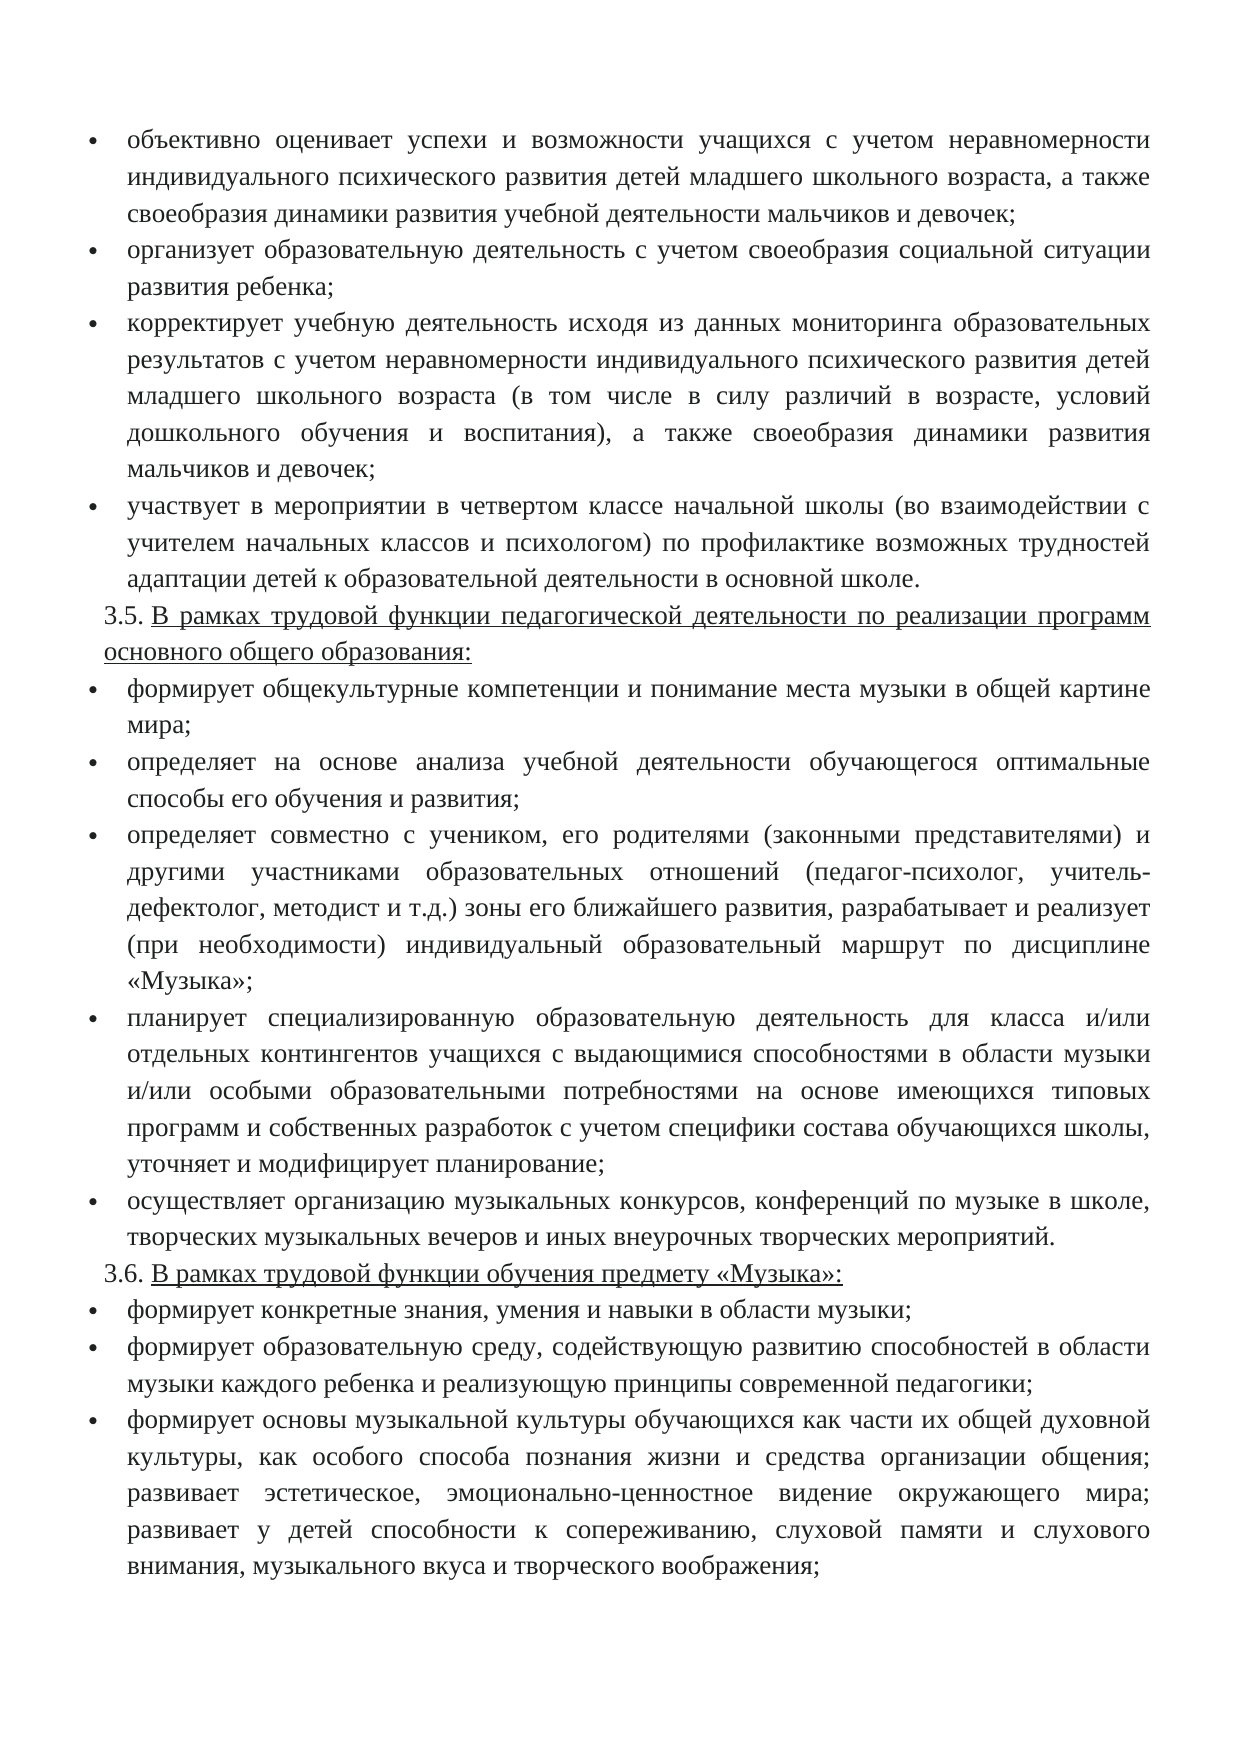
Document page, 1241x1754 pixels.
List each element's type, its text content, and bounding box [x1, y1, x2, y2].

list формирует образовательную среду, содействующую развитию способностей в области музыки каждого ребенка и реализующую принципы современной педагогики; [89, 1325, 1152, 1398]
list формирует основы музыкальной культуры обучающихся как части их общей духовной культуры, как особого способа познания жизни и средства организации общения; развивает эстетическое, эмоционально-ценностное видение окружающего мира; развивает у детей способности к сопереживанию, слуховой памяти и слухового внимания, музыкального вкуса и творческого воображения; [89, 1398, 1152, 1581]
list определяет совместно с учеником, его родителями (законными представителями) и другими участниками образовательных отношений (педагог-психолог, учитель-дефектолог, методист и т.д.) зоны его ближайшего развития, разрабатывает и реализует (при необходимости) индивидуальный образовательный маршрут по дисциплине «Музыка»; [89, 813, 1152, 996]
list объективно оценивает успехи и возможности учащихся с учетом неравномерности индивидуального психического развития детей младшего школьного возраста, а также своеобразия динамики развития учебной деятельности мальчиков и девочек; [89, 118, 1152, 228]
text 3.5. В рамках трудовой функции педагогической деятельности по реализации программ основного общего образования: [103, 593, 1152, 667]
list осуществляет организацию музыкальных конкурсов, конференций по музыке в школе, творческих музыкальных вечеров и иных внеурочных творческих мероприятий. [89, 1178, 1152, 1252]
text 3.6. В рамках трудовой функции обучения предмету «Музыка»: [103, 1252, 1152, 1288]
list корректирует учебную деятельность исходя из данных мониторинга образовательных результатов с учетом неравномерности индивидуального психического развития детей младшего школьного возраста (в том числе в силу различий в возрасте, условий дошкольного обучения и воспитания), а также своеобразия динамики развития мальчиков и девочек; [89, 301, 1152, 484]
list формирует общекультурные компетенции и понимание места музыки в общей картине мира; [89, 667, 1152, 740]
list организует образовательную деятельность с учетом своеобразия социальной ситуации развития ребенка; [89, 228, 1152, 301]
list участвует в мероприятии в четвертом классе начальной школы (во взаимодействии с учителем начальных классов и психологом) по профилактике возможных трудностей адаптации детей к образовательной деятельности в основной школе. [89, 484, 1152, 593]
list планирует специализированную образовательную деятельность для класса и/или отдельных контингентов учащихся с выдающимися способностями в области музыки и/или особыми образовательными потребностями на основе имеющихся типовых программ и собственных разработок с учетом специфики состава обучающихся школы, уточняет и модифицирует планирование; [89, 996, 1152, 1178]
list формирует конкретные знания, умения и навыки в области музыки; [89, 1288, 1152, 1325]
list определяет на основе анализа учебной деятельности обучающегося оптимальные способы его обучения и развития; [89, 740, 1152, 813]
